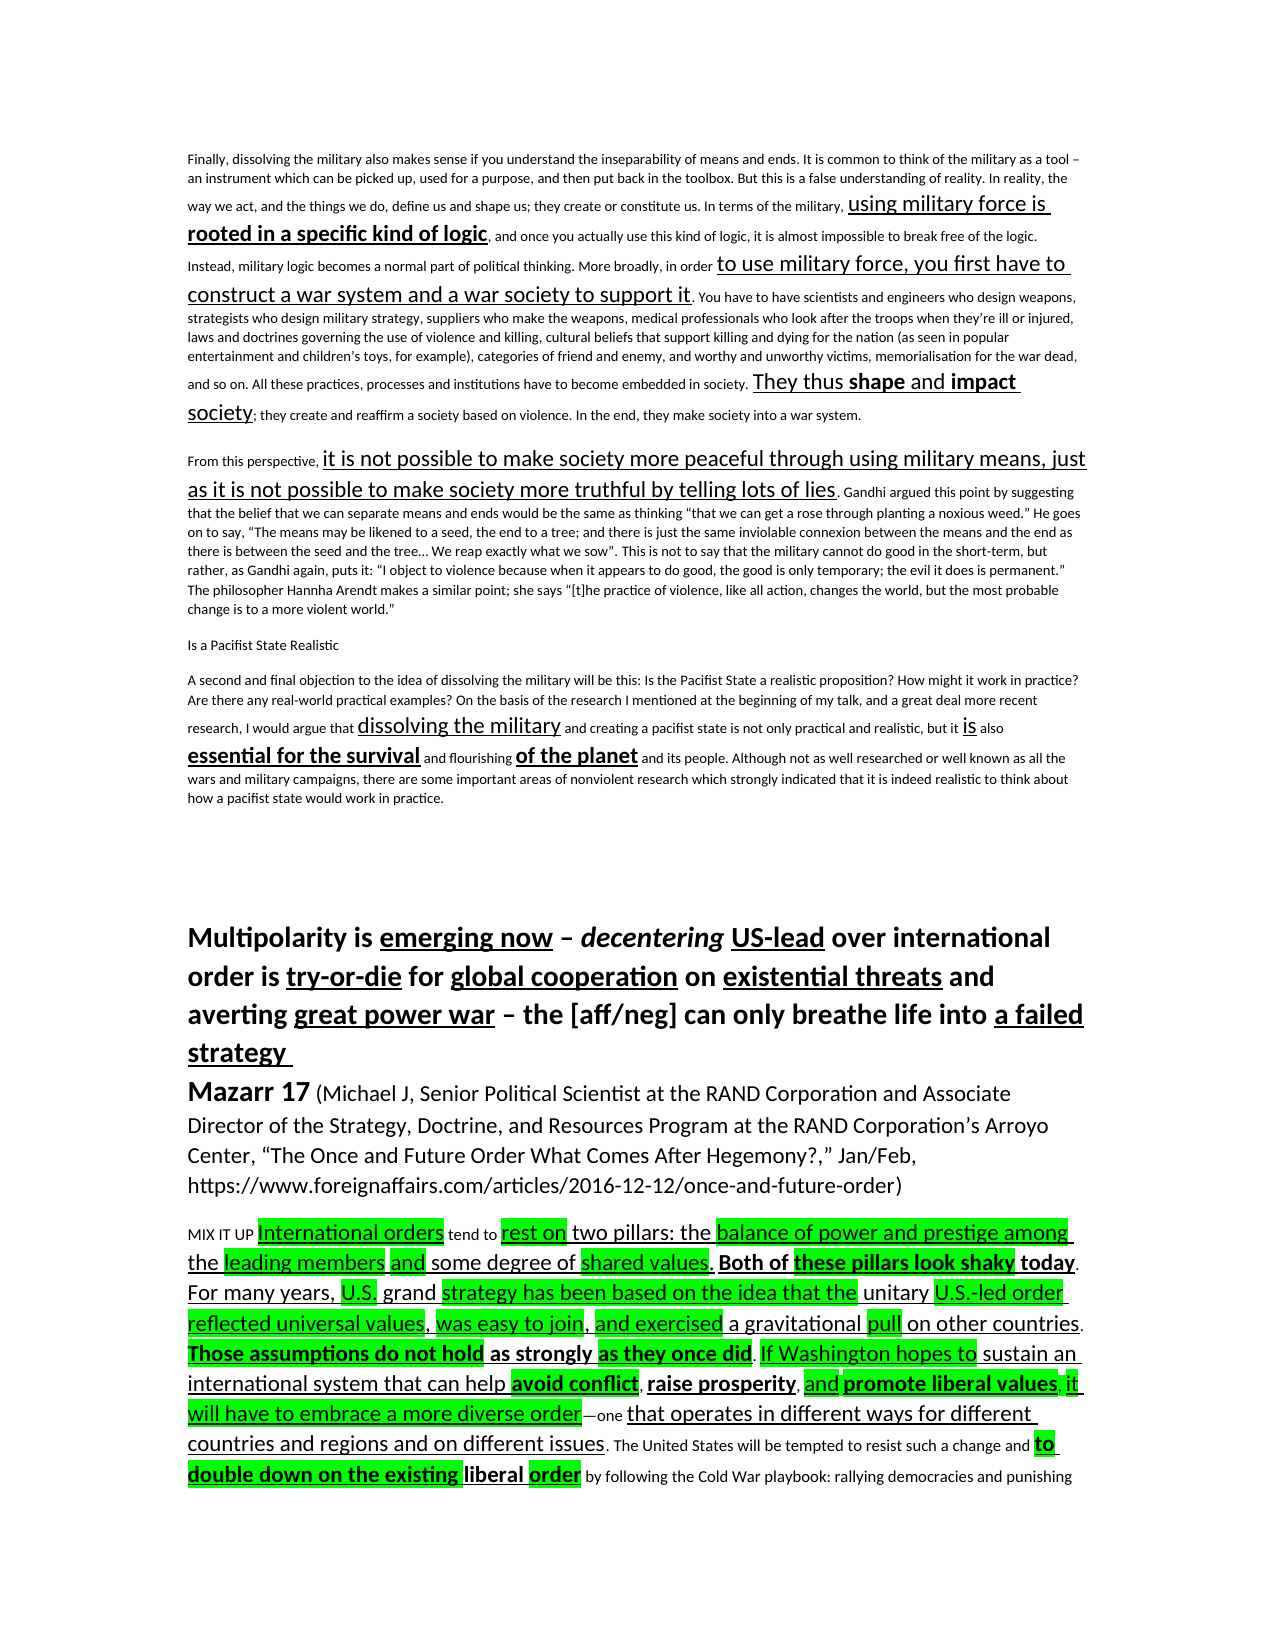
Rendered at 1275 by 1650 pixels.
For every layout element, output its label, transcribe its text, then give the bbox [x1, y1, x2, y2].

text Mazarr 17 (Michael J, Senior Political Scientist at the RAND Corporation and Associate Director of the Strategy, Doctrine, and Resources Program at the RAND Corporation’s Arroyo Center, “The Once and Future Order What Comes After Hegemony?,” Jan/Feb, https://www.foreignaffairs.com/articles/2016-12-12/once-and-future-order) [187, 1073, 1087, 1199]
text Finally, dissolving the military also makes sense if you understand the inseparability of means and ends. It is common to think of the military as a tool – an instrument which can be picked up, used for a purpose, and then put back in the toolbox. But this is a false understanding of reality. In reality, the way we act, and the things we do, define us and shape us; they create or constitute us. In terms of the military, using military force is rooted in a specific kind of logic, and once you actually use this kind of logic, it is almost impossible to break free of the logic. Instead, military logic becomes a normal part of political thinking. More broadly, in order to use military force, you first have to construct a war system and a war society to support it. You have to have scientists and engineers who design weapons, strategists who design military strategy, suppliers who make the weapons, medical professionals who look after the troops when they’re ill or injured, laws and doctrines governing the use of violence and killing, cultural beliefs that support killing and dying for the nation (as seen in popular entertainment and children’s toys, for example), categories of friend and enemy, and worthy and unworthy victims, memorialisation for the war dead, and so on. All these practices, processes and institutions have to become embedded in society. They thus shape and impact society; they create and reaffirm a society based on violence. In the end, they make society into a war system. [187, 150, 1087, 426]
text From this perspective, it is not possible to make society more peaceful through using military means, just as it is not possible to make society more truthful by telling lots of lies. Gandhi argued this point by suggesting that the belief that we can separate means and ends would be the same as thinking “that we can get a rose through planting a noxious weed.” He goes on to say, “The means may be likened to a seed, the end to a tree; and there is just the same inviolable connexion between the means and the end as there is between the seed and the tree… We reap exactly what we sow”. ​This is not to say that the military cannot do good in the short-term, but rather, as Gandhi again, puts it: “I object to violence because when it appears to do good, the good is only temporary; the evil it does is permanent.” The philosopher Hannha Arendt makes a similar point; she says “[t]he practice of violence, like all action, changes the world, but the most probable change is to a more violent world.” [187, 444, 1087, 618]
text A second and final objection to the idea of dissolving the military will be this: Is the Pacifist State a realistic proposition? How might it work in practice? Are there any real-world practical examples? On the basis of the research I mentioned at the beginning of my talk, and a great deal more recent research, I would argue that dissolving the military and creating a pacifist state is not only practical and realistic, but it is also essential for the survival and flourishing of the planet and its people. Although not as well researched or well known as all the wars and military campaigns, there are some important areas of nonviolent research which strongly indicated that it is indeed realistic to think about how a pacifist state would work in practice. [187, 672, 1087, 807]
subtitle Multipolarity is emerging now – decentering US-lead over international order is try-or-die for global cooperation on existential threats and averting great power war – the [aff/neg] can only breathe life into a failed strategy [187, 919, 1087, 1070]
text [187, 1218, 1087, 1488]
text Is a Pacifist State Realistic [187, 636, 1087, 654]
